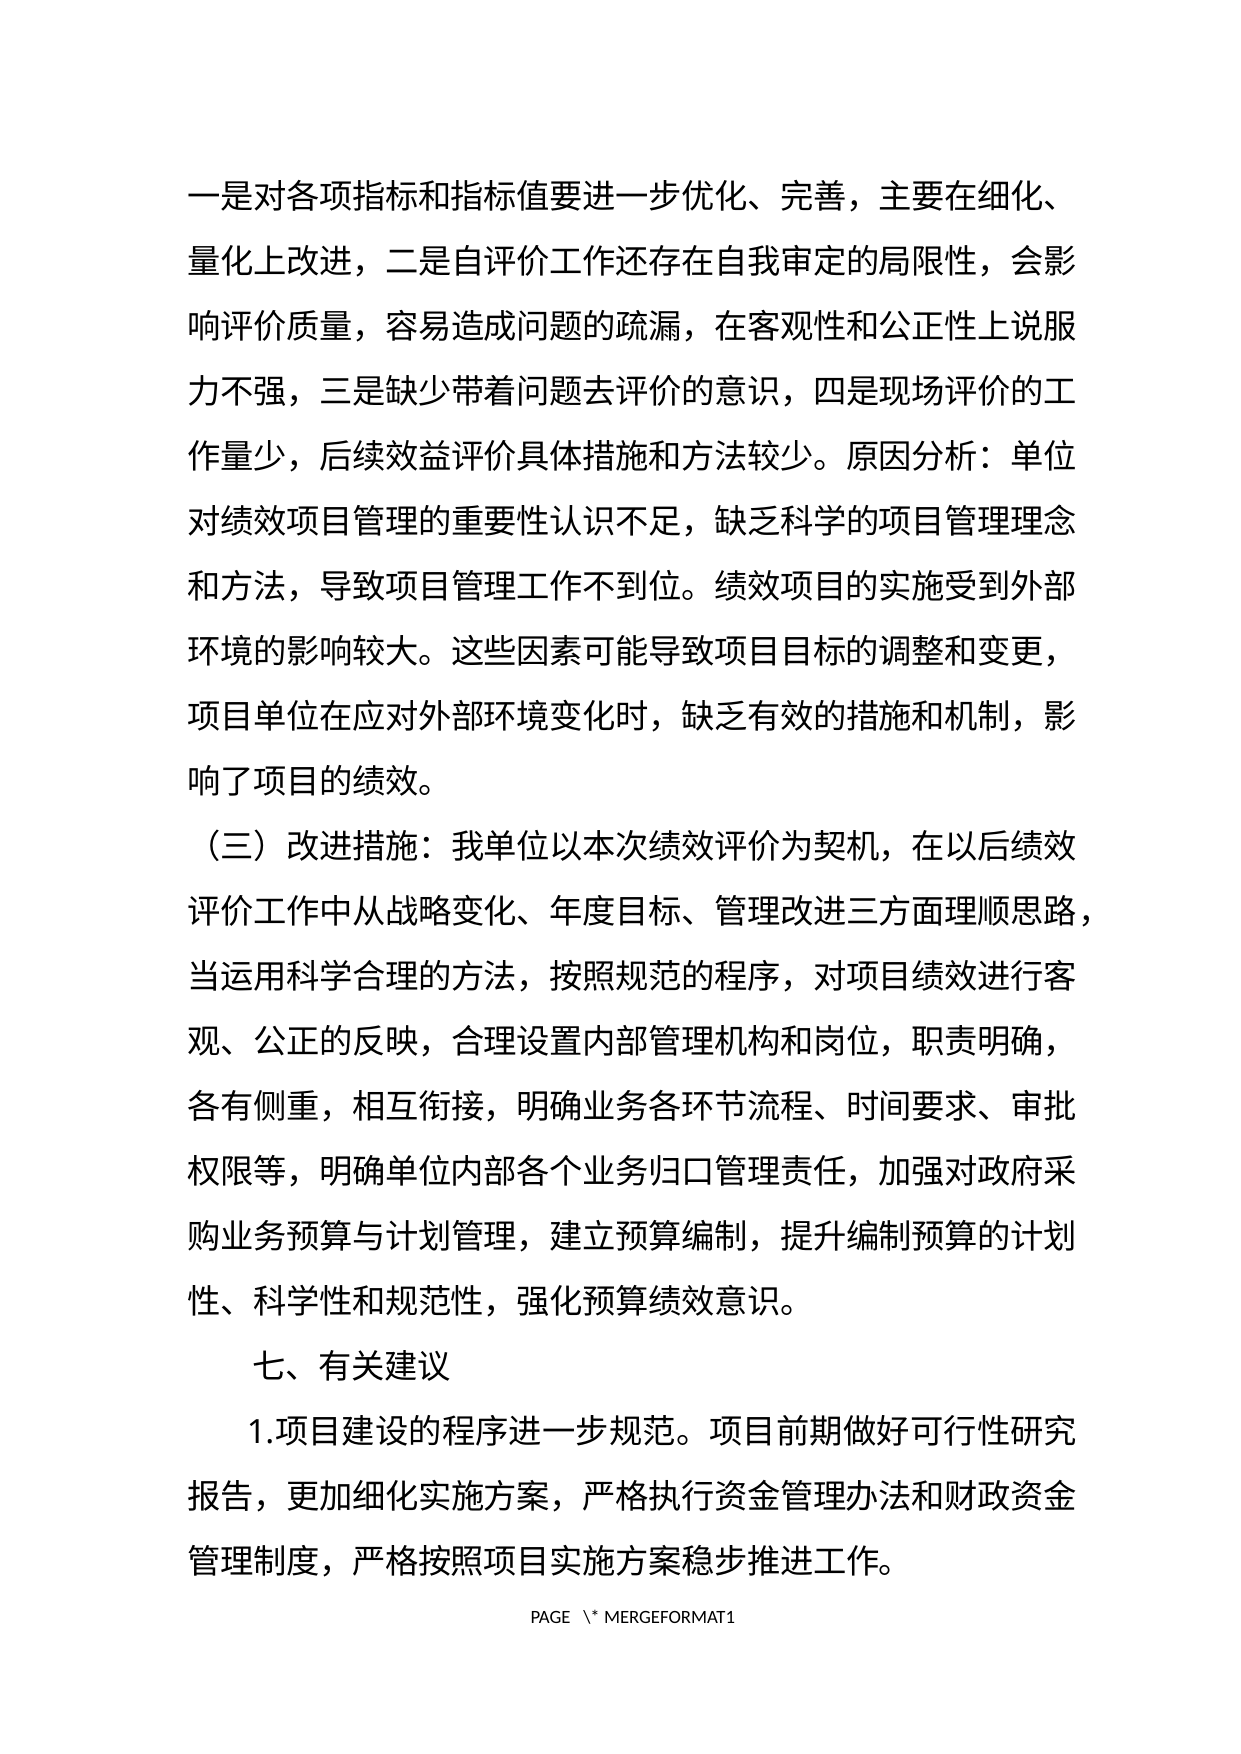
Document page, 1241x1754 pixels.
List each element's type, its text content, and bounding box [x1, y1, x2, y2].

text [187, 162, 1078, 1332]
text 七、有关建议 [187, 1332, 1078, 1397]
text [187, 1397, 1078, 1592]
